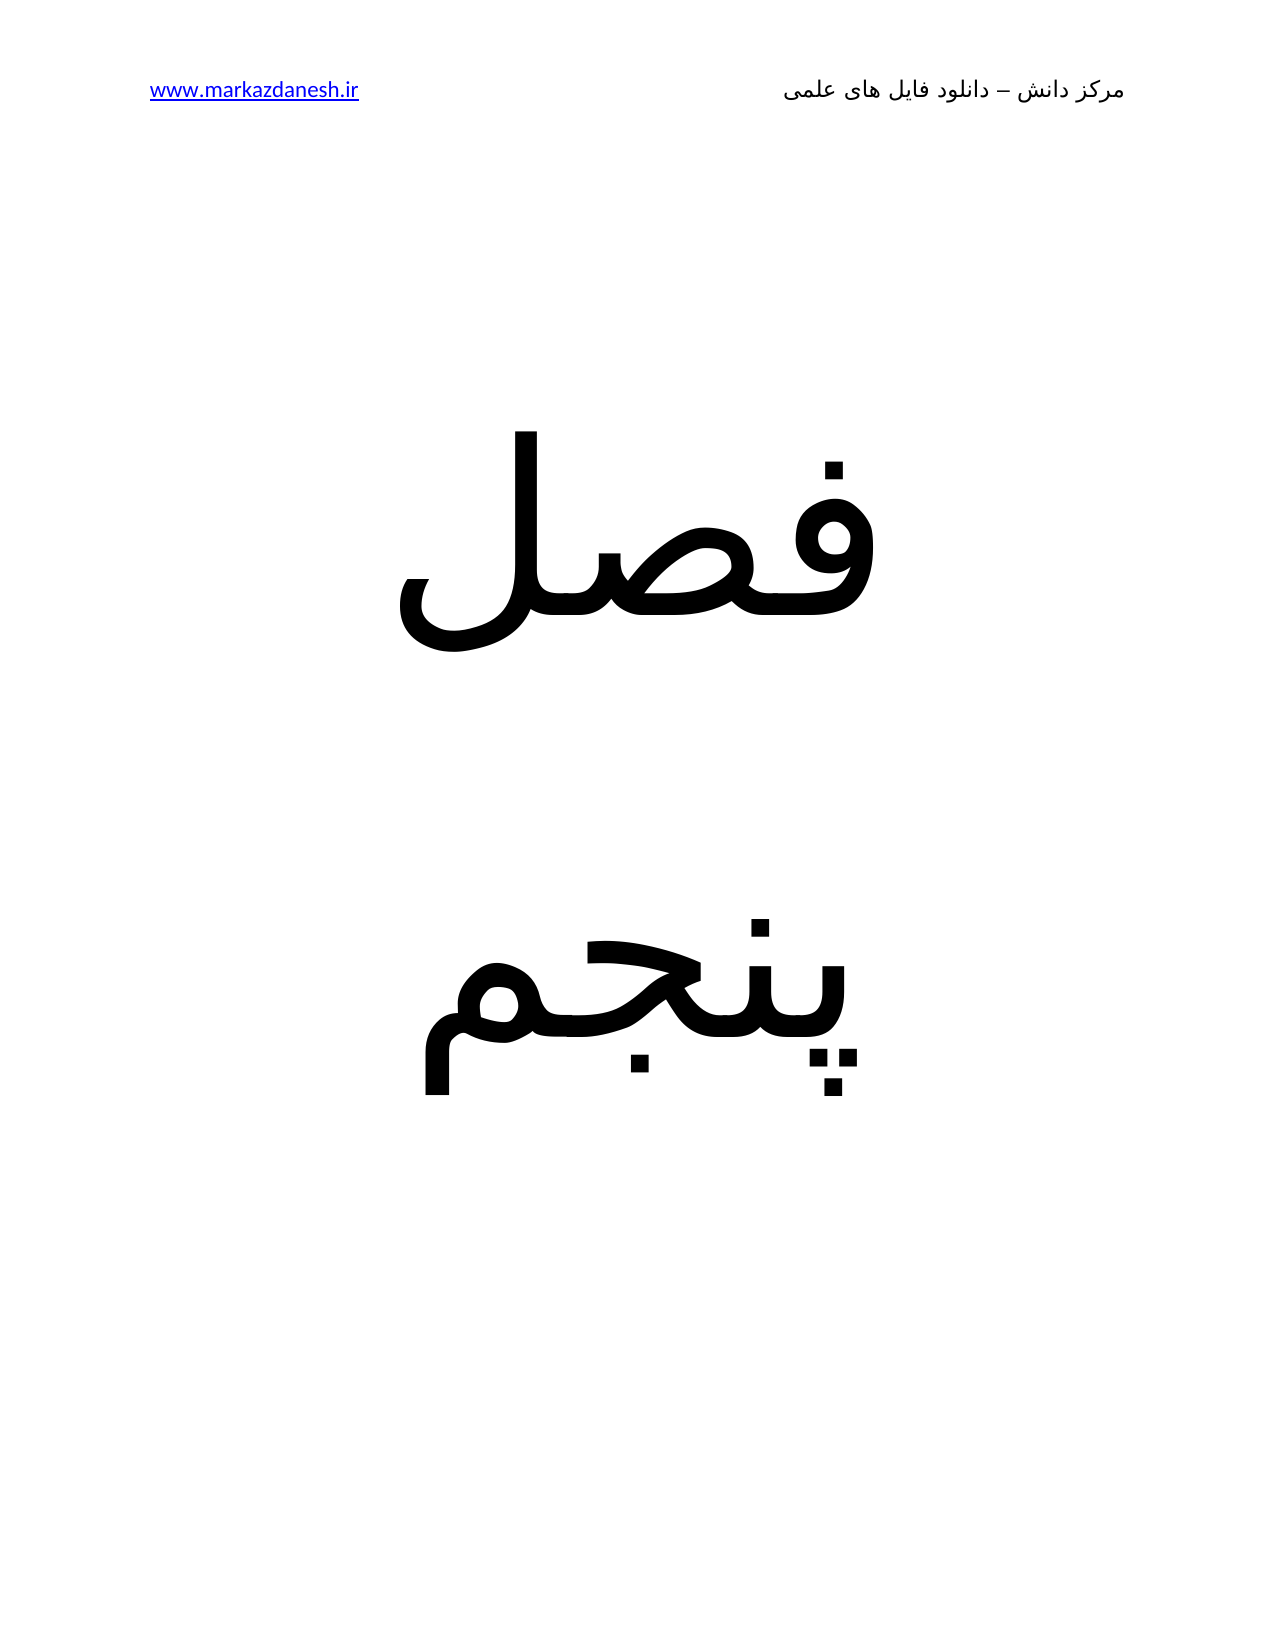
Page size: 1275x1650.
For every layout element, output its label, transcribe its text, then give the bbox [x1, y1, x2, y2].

text فصل پنجم [150, 391, 1125, 1094]
